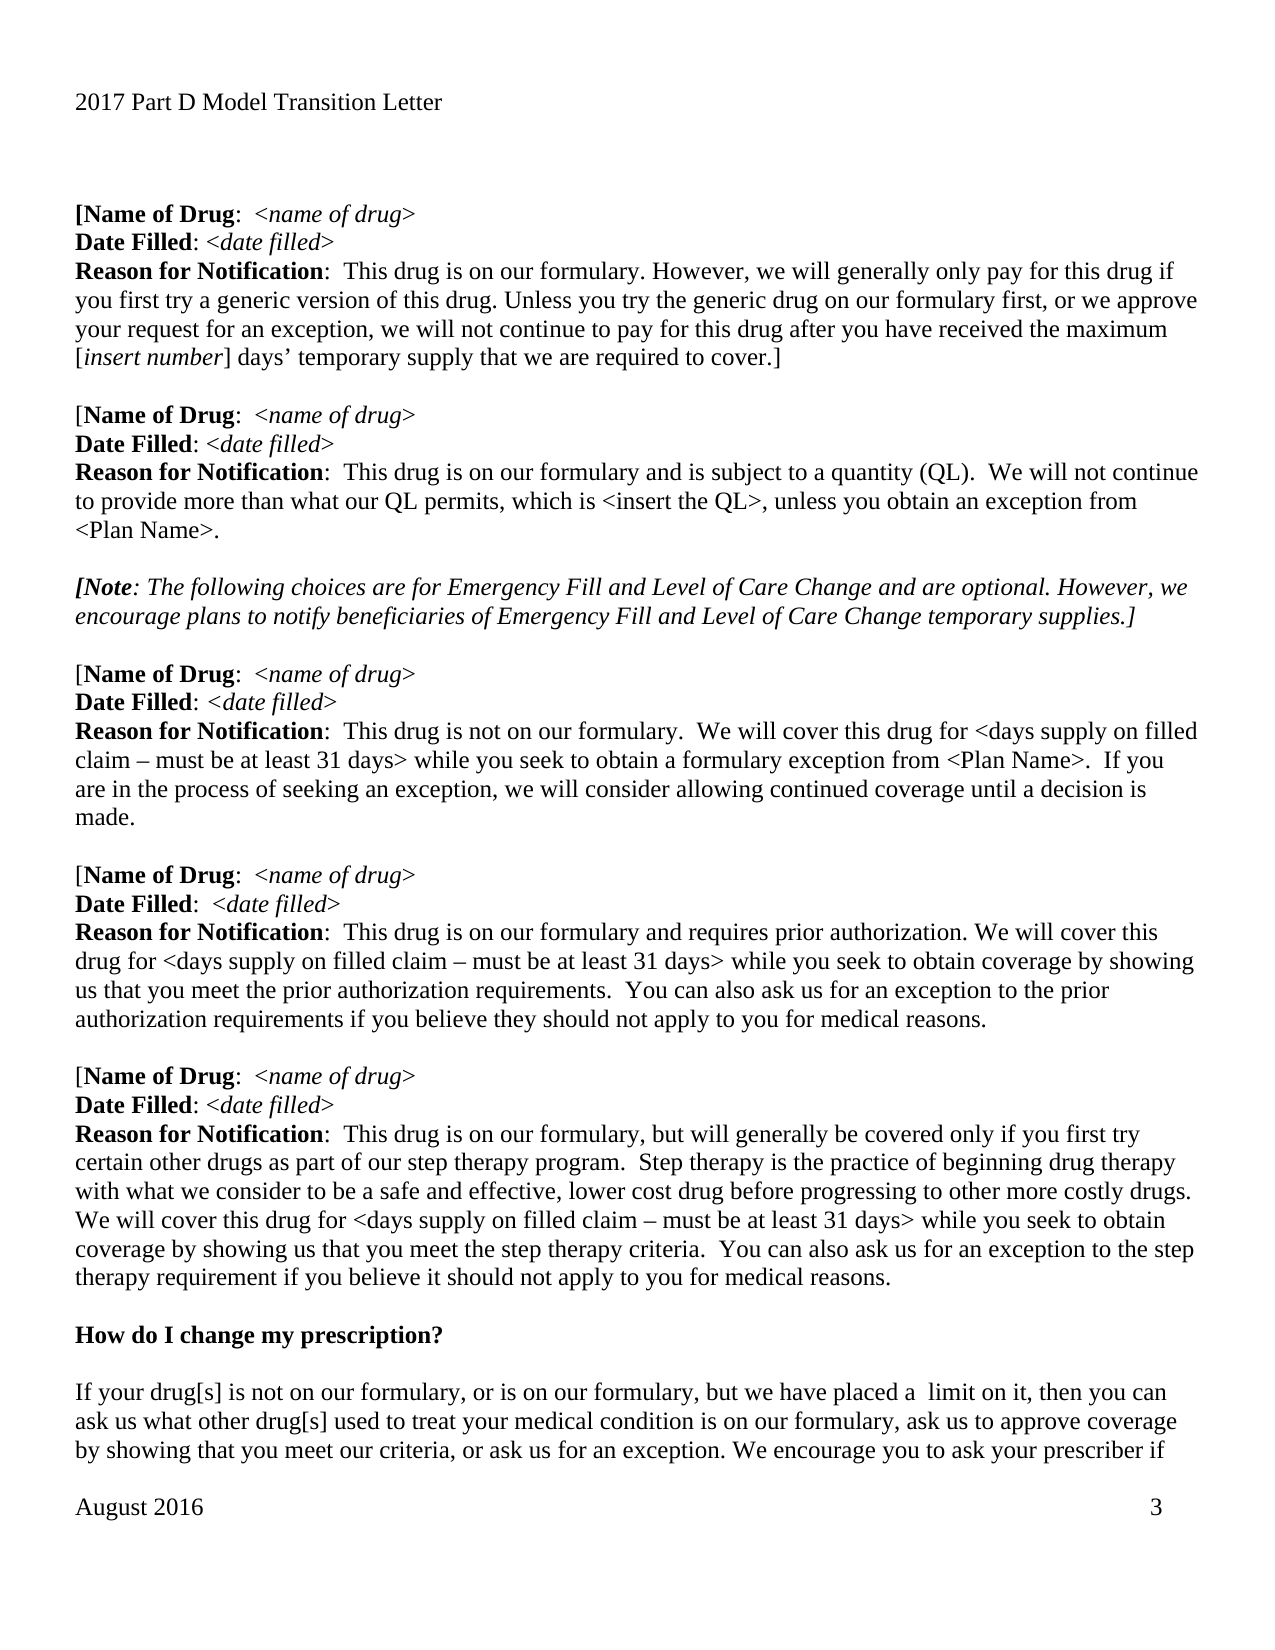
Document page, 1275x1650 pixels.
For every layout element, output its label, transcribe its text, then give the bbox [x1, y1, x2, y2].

text [Name of Drug: <name of drug> [75, 400, 1200, 429]
text Date Filled: <date filled> [75, 227, 1200, 256]
text Date Filled: <date filled> [75, 889, 1200, 917]
text Date Filled: <date filled> [75, 429, 1200, 457]
text Date Filled: <date filled> [75, 687, 1200, 716]
text [Name of Drug: <name of drug> [75, 199, 1200, 227]
text Reason for Notification: This drug is on our formulary and requires prior authorization. We will cover this drug for <days supply on filled claim – must be at least 31 days> while you seek to obtain coverage by showing us that you meet the prior authorization requirements. You can also ask us for an exception to the prior authorization requirements if you believe they should not apply to you for medical reasons. [75, 917, 1200, 1032]
text [Name of Drug: <name of drug> [75, 1061, 1200, 1090]
text [Name of Drug: <name of drug> [75, 860, 1200, 889]
text Reason for Notification: This drug is on our formulary and is subject to a quantity (QL). We will not continue to provide more than what our QL permits, which is <insert the QL>, unless you obtain an exception from <Plan Name>. [75, 457, 1200, 544]
text Date Filled: <date filled> [75, 1090, 1200, 1119]
text Reason for Notification: This drug is on our formulary, but will generally be covered only if you first try certain other drugs as part of our step therapy program. Step therapy is the practice of beginning drug therapy with what we consider to be a safe and effective, lower cost drug before progressing to other more costly drugs. We will cover this drug for <days supply on filled claim – must be at least 31 days> while you seek to obtain coverage by showing us that you meet the step therapy criteria. You can also ask us for an exception to the step therapy requirement if you believe it should not apply to you for medical reasons. [75, 1119, 1200, 1291]
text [75, 1377, 1200, 1464]
text [Name of Drug: <name of drug> [75, 659, 1200, 687]
text Reason for Notification: This drug is on our formulary. However, we will generally only pay for this drug if you first try a generic version of this drug. Unless you try the generic drug on our formulary first, or we approve your request for an exception, we will not continue to pay for this drug after you have received the maximum [insert number] days’ temporary supply that we are required to cover.] [75, 256, 1200, 371]
text Reason for Notification: This drug is not on our formulary. We will cover this drug for <days supply on filled claim – must be at least 31 days> while you seek to obtain a formulary exception from <Plan Name>. If you are in the process of seeking an exception, we will consider allowing continued coverage until a decision is made. [75, 716, 1200, 831]
text [Note: The following choices are for Emergency Fill and Level of Care Change and are optional. However, we encourage plans to notify beneficiaries of Emergency Fill and Level of Care Change temporary supplies.] [75, 572, 1200, 630]
text How do I change my prescription? [75, 1320, 1200, 1349]
